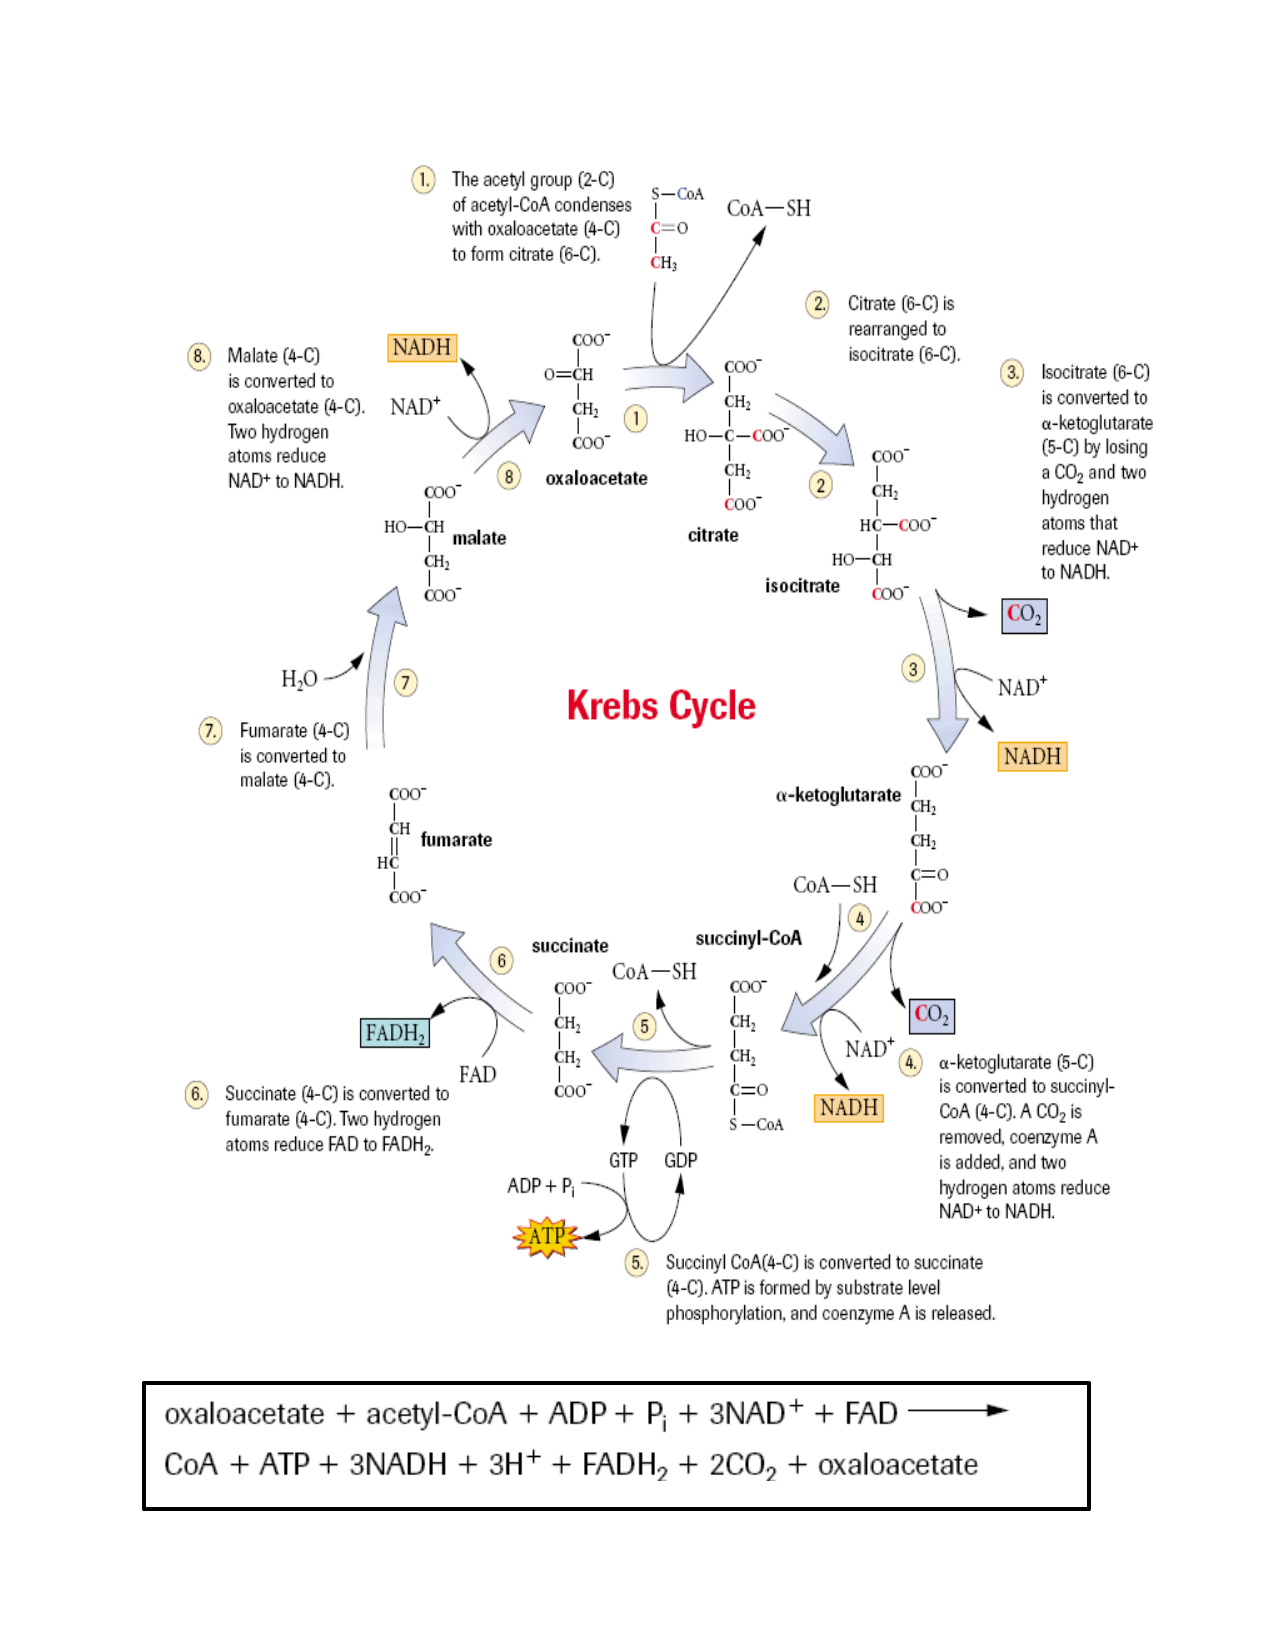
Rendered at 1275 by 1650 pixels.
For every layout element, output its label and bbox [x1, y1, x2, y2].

picture [150, 150, 1213, 1338]
